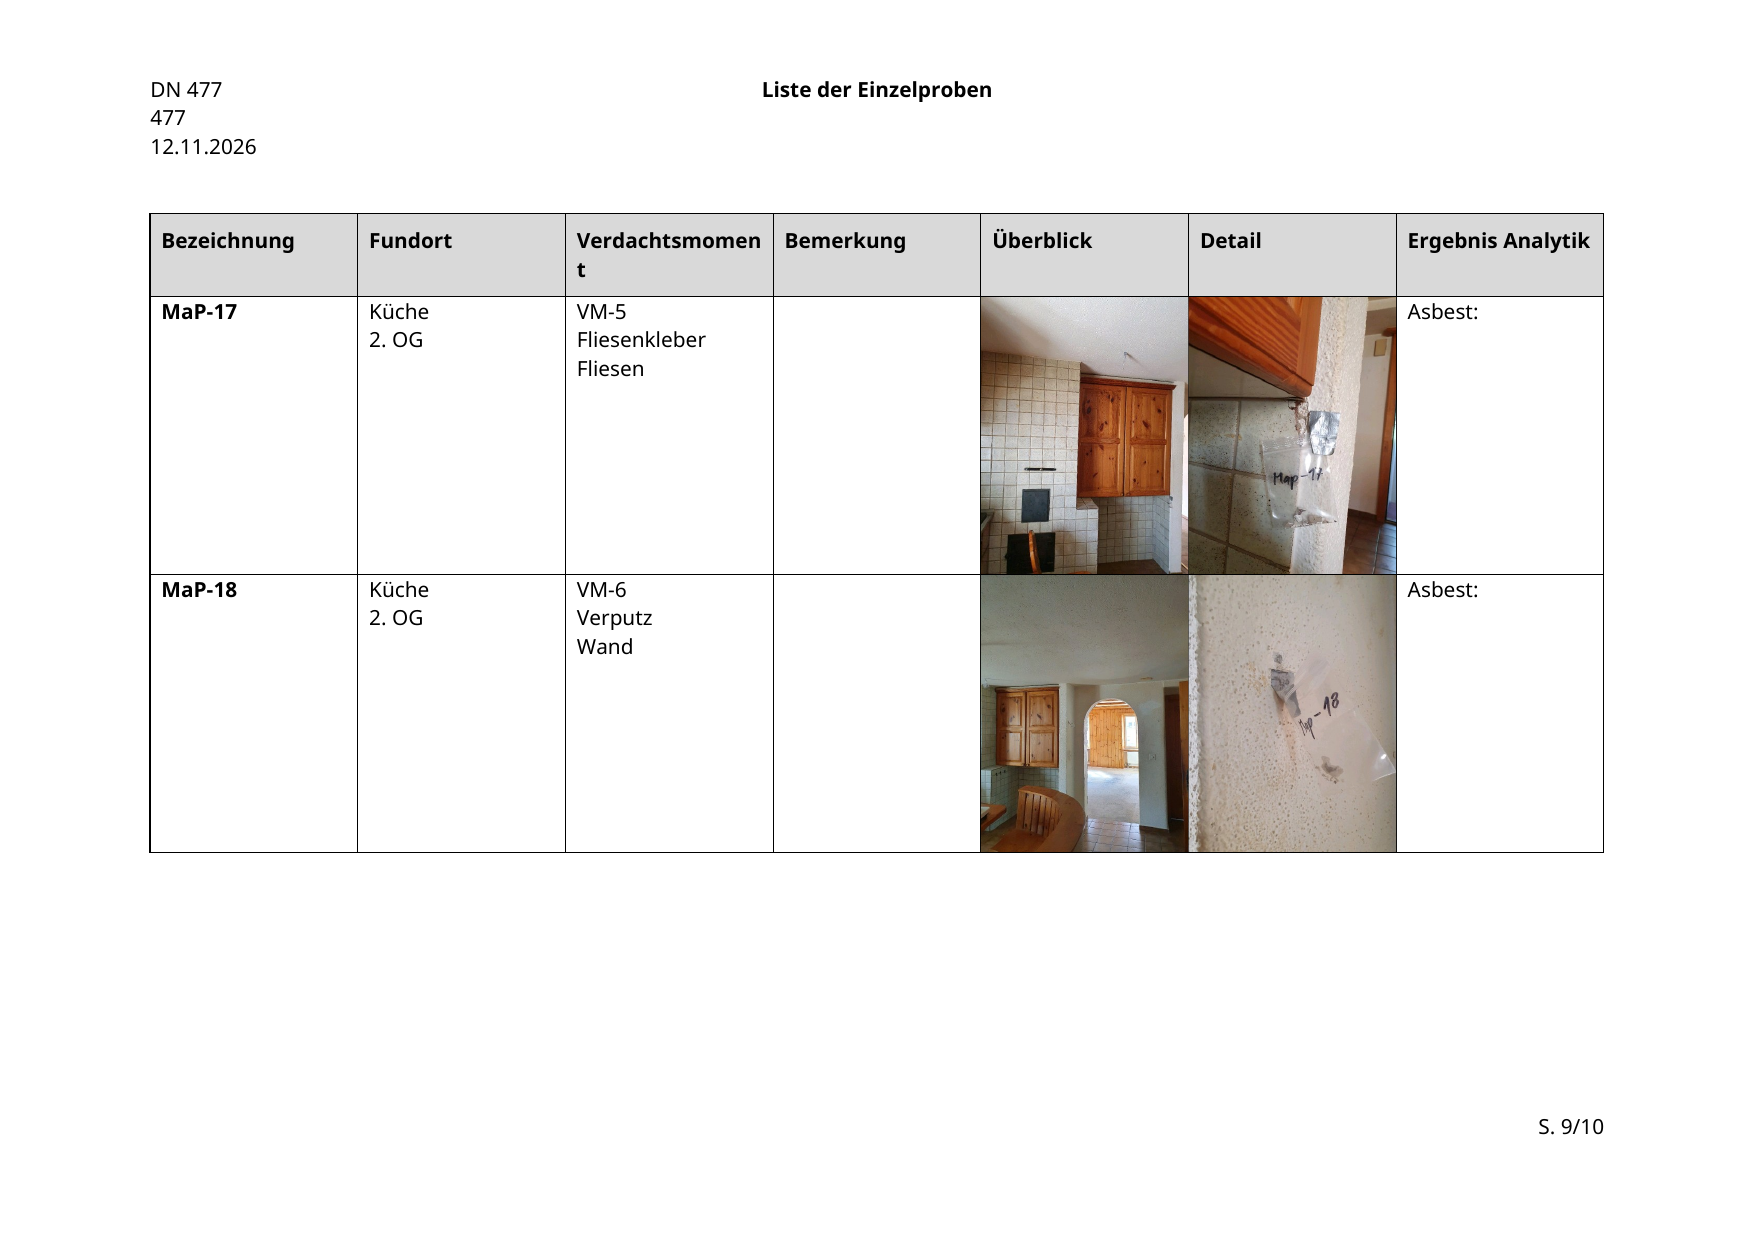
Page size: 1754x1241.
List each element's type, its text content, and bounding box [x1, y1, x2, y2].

table_cell MaP-17 [151, 297, 357, 574]
picture [980, 575, 1397, 852]
table_header Fundort [358, 214, 565, 296]
table_header Überblick [981, 214, 1188, 296]
table_cell [774, 575, 980, 852]
table_cell Küche 2. OG [358, 297, 565, 574]
table_cell Asbest: [1397, 297, 1603, 574]
table_header Ergebnis Analytik [1397, 214, 1603, 296]
table_cell Asbest: [1397, 575, 1603, 852]
table_header Bemerkung [774, 214, 980, 296]
table_cell Küche 2. OG [358, 575, 565, 852]
table_header Bezeichnung [151, 214, 357, 296]
table_cell VM-5 Fliesenkleber Fliesen [566, 297, 773, 574]
picture [980, 297, 1397, 574]
table_cell [774, 297, 980, 574]
table_cell VM-6 Verputz Wand [566, 575, 773, 852]
table_header Detail [1189, 214, 1396, 296]
table_cell MaP-18 [151, 575, 357, 852]
table_header Verdachtsmoment [566, 214, 773, 296]
